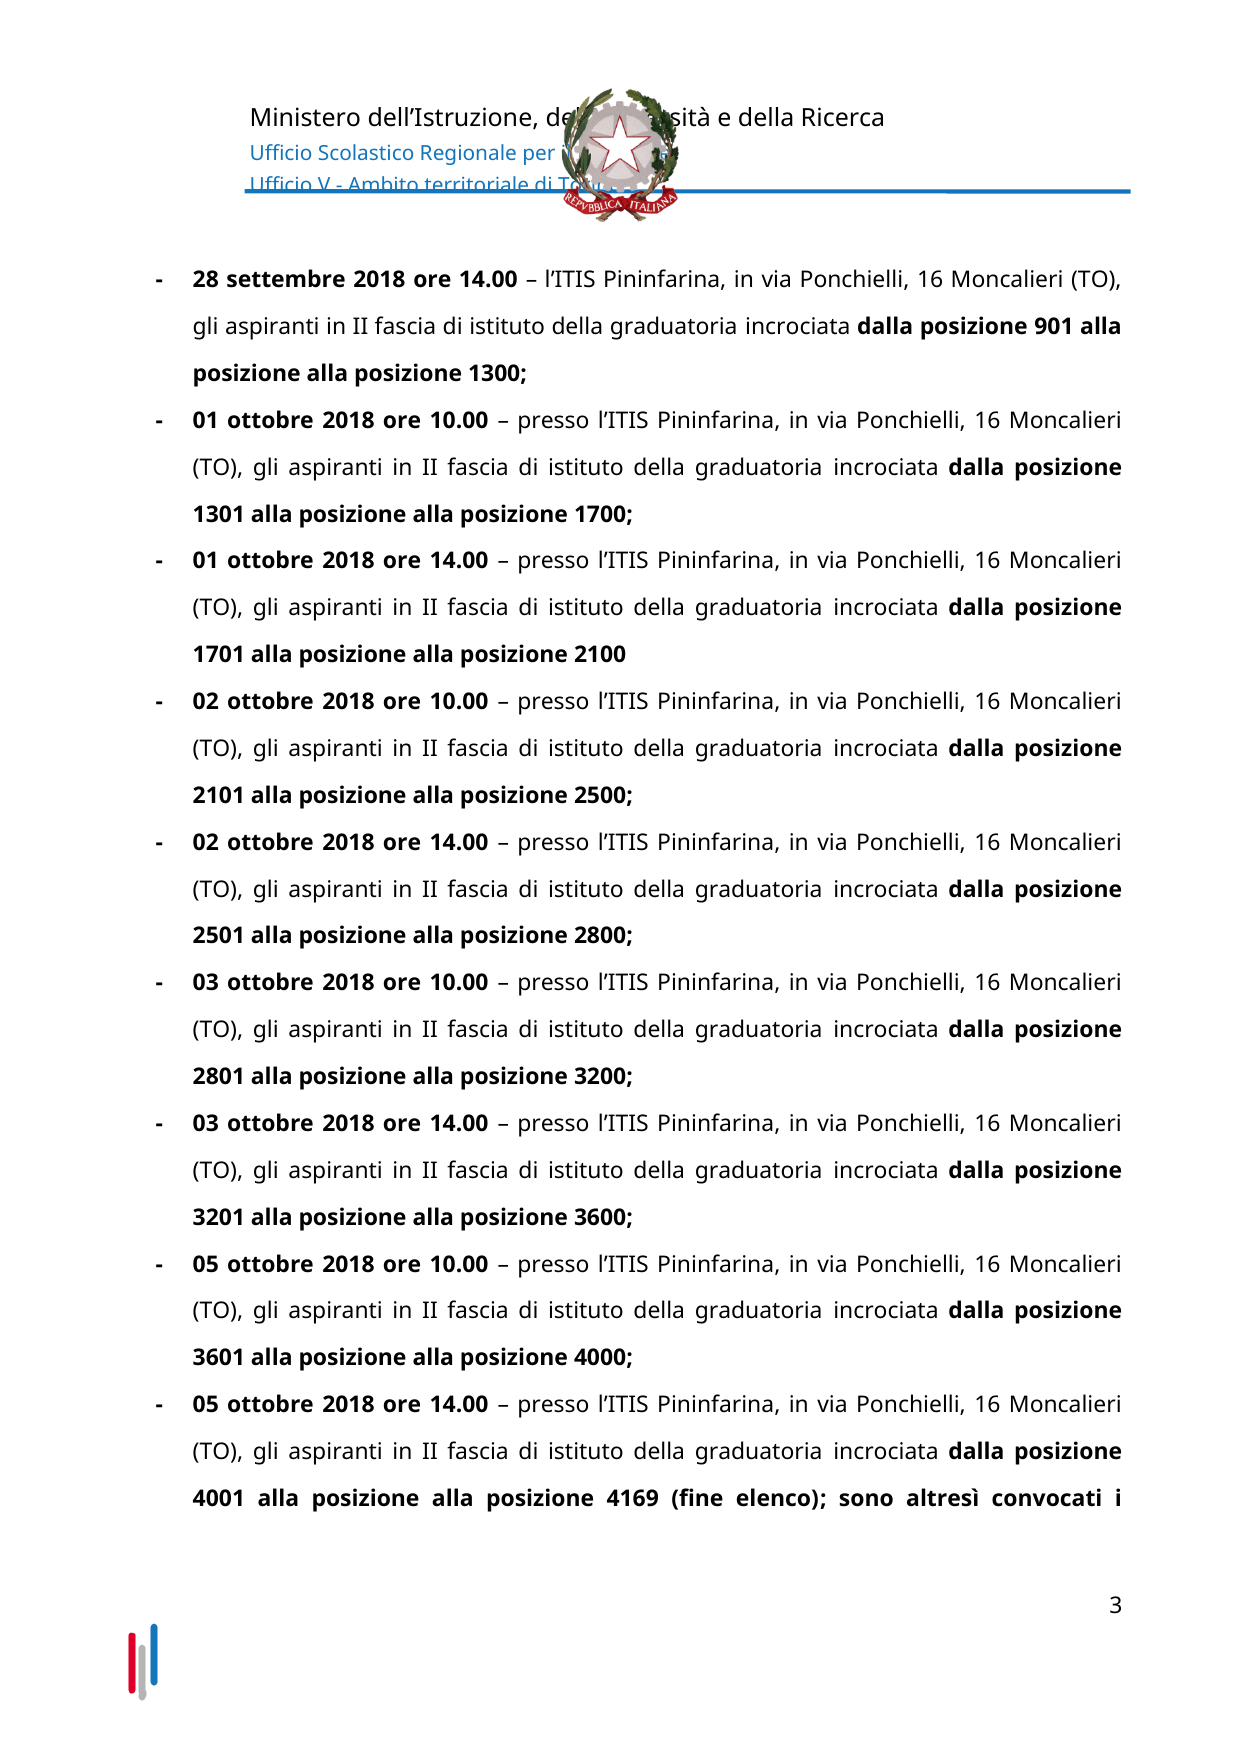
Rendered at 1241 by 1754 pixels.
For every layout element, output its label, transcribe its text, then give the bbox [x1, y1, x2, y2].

list 01 ottobre 2018 ore 10.00 – presso l’ITIS Pininfarina, in via Ponchielli, 16 Moncalieri (TO), gli aspiranti in II fascia di istituto della graduatoria incrociata dalla posizione 1301 alla posizione alla posizione 1700; [155, 404, 1122, 529]
list 02 ottobre 2018 ore 10.00 – presso l’ITIS Pininfarina, in via Ponchielli, 16 Moncalieri (TO), gli aspiranti in II fascia di istituto della graduatoria incrociata dalla posizione 2101 alla posizione alla posizione 2500; [155, 685, 1122, 810]
picture [118, 1620, 166, 1702]
list 03 ottobre 2018 ore 10.00 – presso l’ITIS Pininfarina, in via Ponchielli, 16 Moncalieri (TO), gli aspiranti in II fascia di istituto della graduatoria incrociata dalla posizione 2801 alla posizione alla posizione 3200; [155, 966, 1122, 1091]
list 02 ottobre 2018 ore 14.00 – presso l’ITIS Pininfarina, in via Ponchielli, 16 Moncalieri (TO), gli aspiranti in II fascia di istituto della graduatoria incrociata dalla posizione 2501 alla posizione alla posizione 2800; [155, 826, 1122, 951]
list 03 ottobre 2018 ore 14.00 – presso l’ITIS Pininfarina, in via Ponchielli, 16 Moncalieri (TO), gli aspiranti in II fascia di istituto della graduatoria incrociata dalla posizione 3201 alla posizione alla posizione 3600; [155, 1107, 1122, 1232]
list 01 ottobre 2018 ore 14.00 – presso l’ITIS Pininfarina, in via Ponchielli, 16 Moncalieri (TO), gli aspiranti in II fascia di istituto della graduatoria incrociata dalla posizione 1701 alla posizione alla posizione 2100 [155, 544, 1122, 669]
picture [561, 88, 679, 222]
list 28 settembre 2018 ore 14.00 – l’ITIS Pininfarina, in via Ponchielli, 16 Moncalieri (TO), gli aspiranti in II fascia di istituto della graduatoria incrociata dalla posizione 901 alla posizione alla posizione 1300; [155, 263, 1122, 388]
list 05 ottobre 2018 ore 10.00 – presso l’ITIS Pininfarina, in via Ponchielli, 16 Moncalieri (TO), gli aspiranti in II fascia di istituto della graduatoria incrociata dalla posizione 3601 alla posizione alla posizione 4000; [155, 1248, 1122, 1373]
